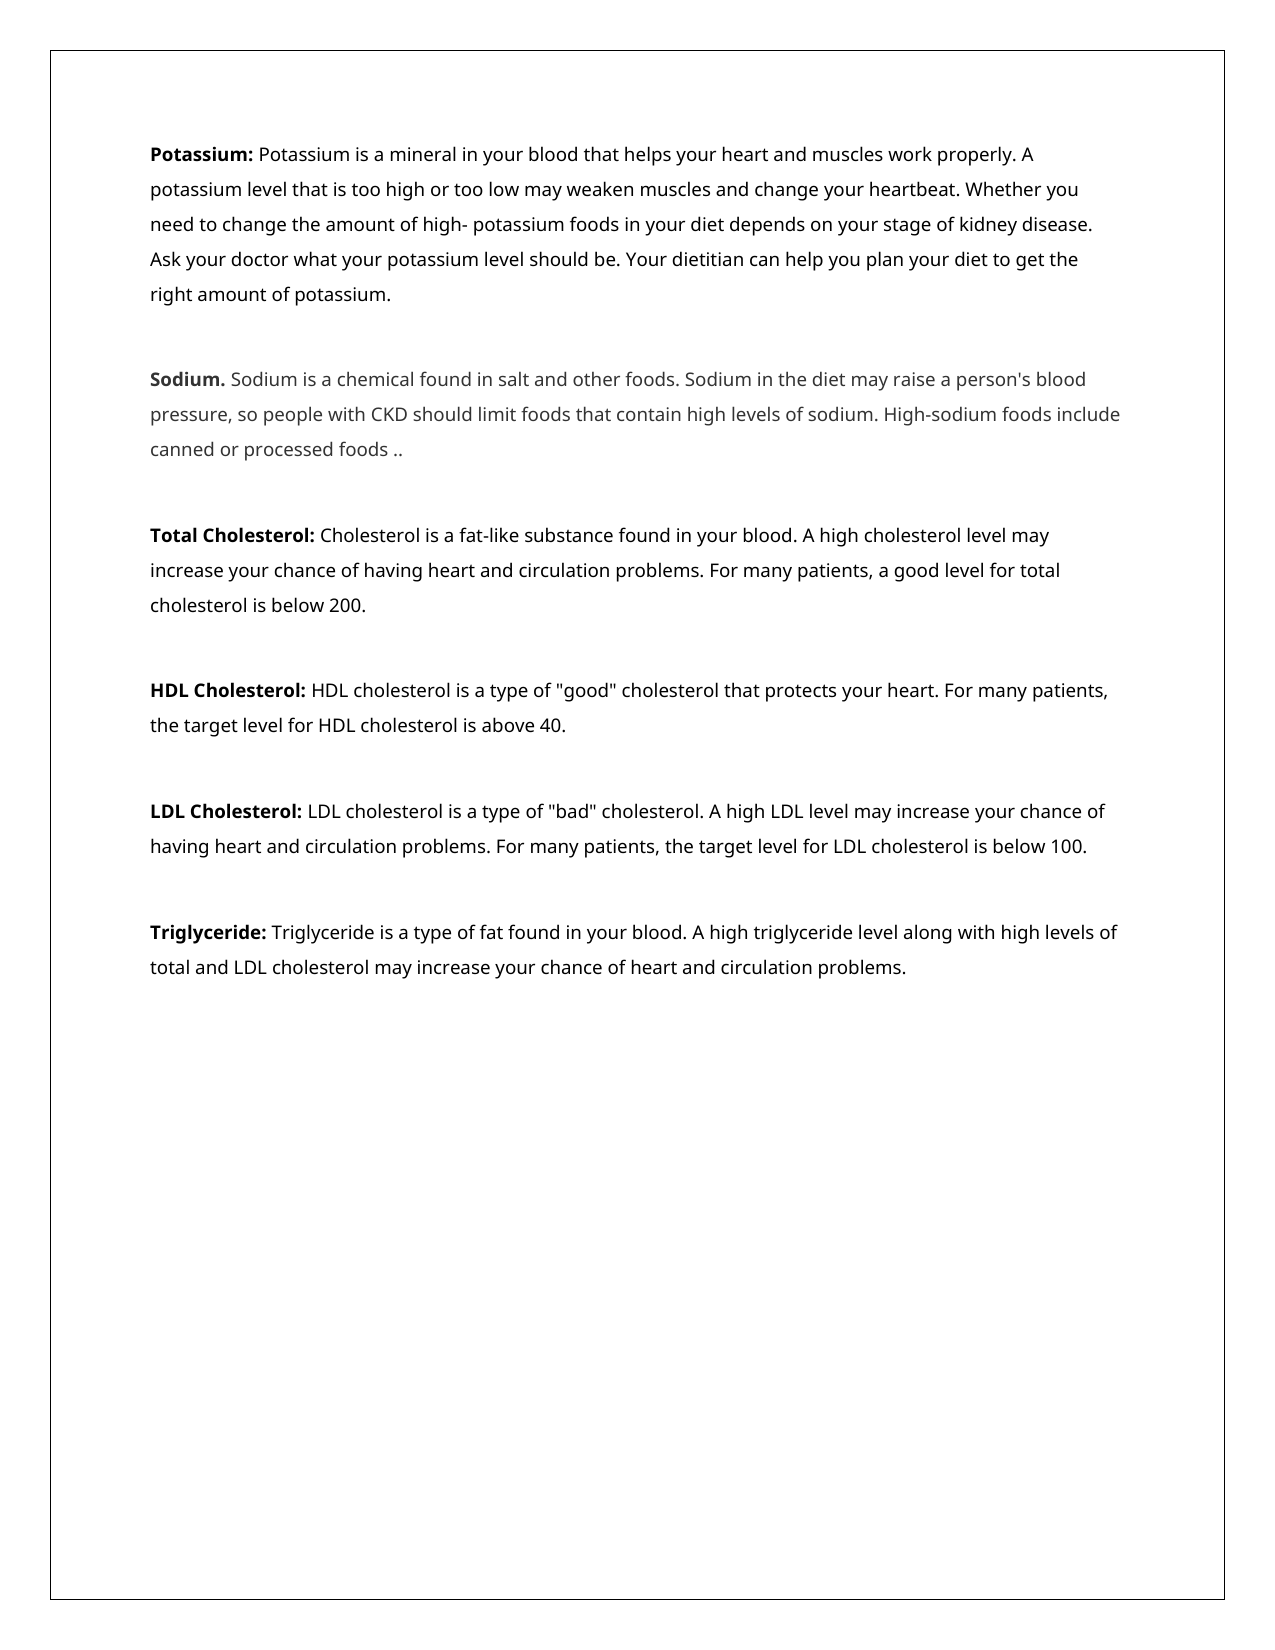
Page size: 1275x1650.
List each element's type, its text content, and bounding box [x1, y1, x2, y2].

text Triglyceride: Triglyceride is a type of fat found in your blood. A high triglyceride level along with high levels of total and LDL cholesterol may increase your chance of heart and circulation problems. [150, 909, 1125, 979]
text HDL Cholesterol: HDL cholesterol is a type of "good" cholesterol that protects your heart. For many patients, the target level for HDL cholesterol is above 40. [150, 668, 1125, 738]
text Sodium. Sodium is a chemical found in salt and other foods. Sodium in the diet may raise a person's blood pressure, so people with CKD should limit foods that contain high levels of sodium. High-sodium foods include canned or processed foods .. [150, 357, 1125, 462]
text Potassium: Potassium is a mineral in your blood that helps your heart and muscles work properly. A potassium level that is too high or too low may weaken muscles and change your heartbeat. Whether you need to change the amount of high- potassium foods in your diet depends on your stage of kidney disease. Ask your doctor what your potassium level should be. Your dietitian can help you plan your diet to get the right amount of potassium. [150, 131, 1125, 306]
text LDL Cholesterol: LDL cholesterol is a type of "bad" cholesterol. A high LDL level may increase your chance of having heart and circulation problems. For many patients, the target level for LDL cholesterol is below 100. [150, 789, 1125, 859]
text Total Cholesterol: Cholesterol is a fat-like substance found in your blood. A high cholesterol level may increase your chance of having heart and circulation problems. For many patients, a good level for total cholesterol is below 200. [150, 513, 1125, 618]
